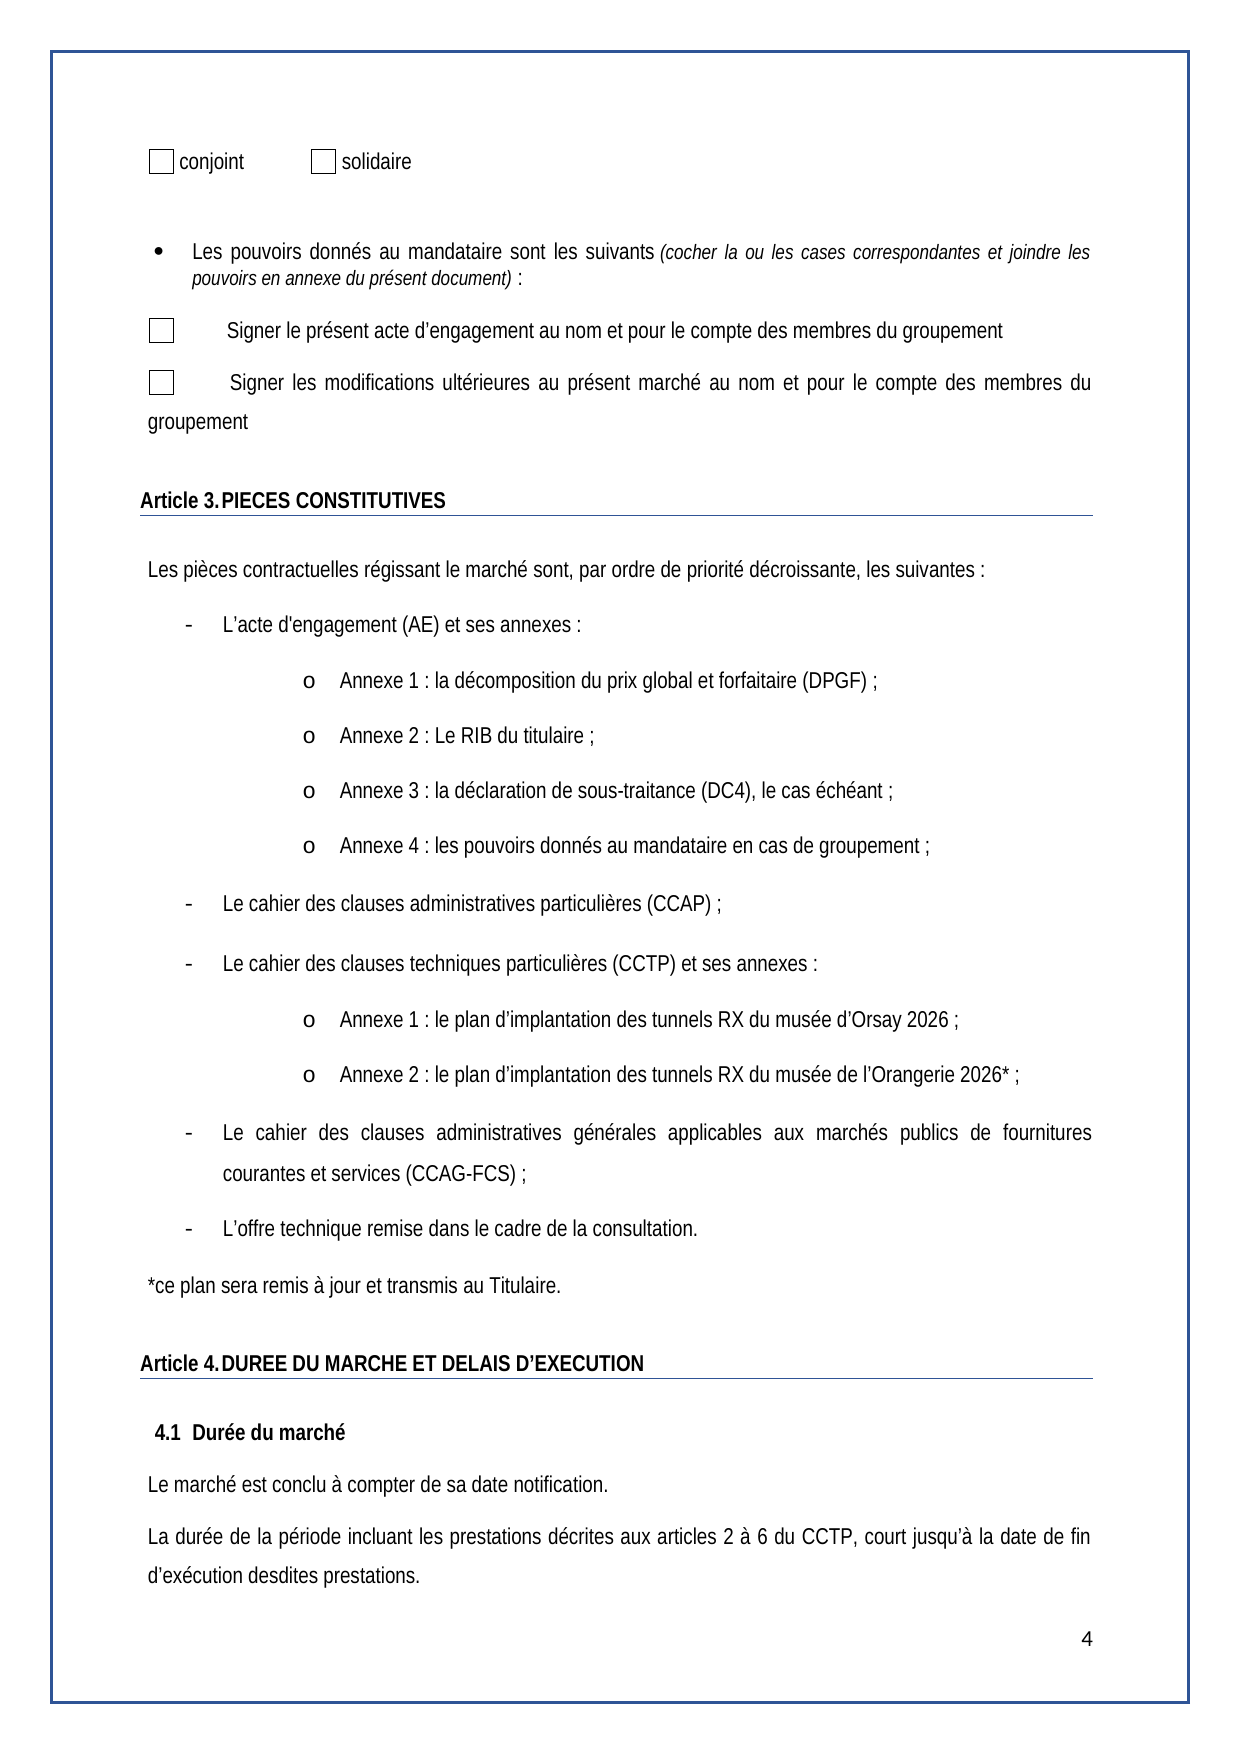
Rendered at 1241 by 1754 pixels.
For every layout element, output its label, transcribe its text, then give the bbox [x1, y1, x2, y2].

text Signer les modifications ultérieures au présent marché au nom et pour le compte des membres du groupement [148, 369, 1093, 435]
list Le cahier des clauses administratives particulières (CCAP) ; [185, 887, 1093, 918]
list L’acte d'engagement (AE) et ses annexes : [185, 608, 1093, 639]
text La durée de la période incluant les prestations décrites aux articles 2 à 6 du CCTP, court jusqu’à la date de fin d’exécution desdites prestations. [148, 1523, 1093, 1589]
text Les pièces contractuelles régissant le marché sont, par ordre de priorité décroissante, les suivantes : [148, 556, 1093, 582]
list Le cahier des clauses techniques particulières (CCTP) et ses annexes : [185, 946, 1093, 978]
list Durée du marché [154, 1419, 1093, 1445]
list Annexe 1 : la décomposition du prix global et forfaitaire (DPGF) ; [302, 667, 1093, 695]
list DUREE DU MARCHE ET DELAIS D’EXECUTION [140, 1350, 1093, 1378]
text conjoint solidaire [148, 148, 1093, 174]
list Annexe 2 : le plan d’implantation des tunnels RX du musée de l’Orangerie 2026* ; [302, 1061, 1093, 1089]
list Annexe 4 : les pouvoirs donnés au mandataire en cas de groupement ; [302, 832, 1093, 860]
list Le cahier des clauses administratives générales applicables aux marchés publics de fournitures courantes et services (CCAG-FCS) ; [185, 1116, 1093, 1187]
text Signer le présent acte d’engagement au nom et pour le compte des membres du groupement [148, 317, 1093, 343]
text *ce plan sera remis à jour et transmis au Titulaire. [148, 1272, 1093, 1298]
list L’offre technique remise dans le cadre de la consultation. [185, 1212, 1093, 1243]
list Les pouvoirs donnés au mandataire sont les suivants (cocher la ou les cases correspondantes et joindre les pouvoirs en annexe du présent document) : [154, 238, 1093, 291]
text Le marché est conclu à compter de sa date notification. [148, 1471, 1093, 1497]
list Annexe 3 : la déclaration de sous-traitance (DC4), le cas échéant ; [302, 777, 1093, 805]
list Annexe 2 : Le RIB du titulaire ; [302, 722, 1093, 750]
list PIECES CONSTITUTIVES [140, 487, 1093, 515]
list Annexe 1 : le plan d’implantation des tunnels RX du musée d’Orsay 2026 ; [302, 1006, 1093, 1034]
